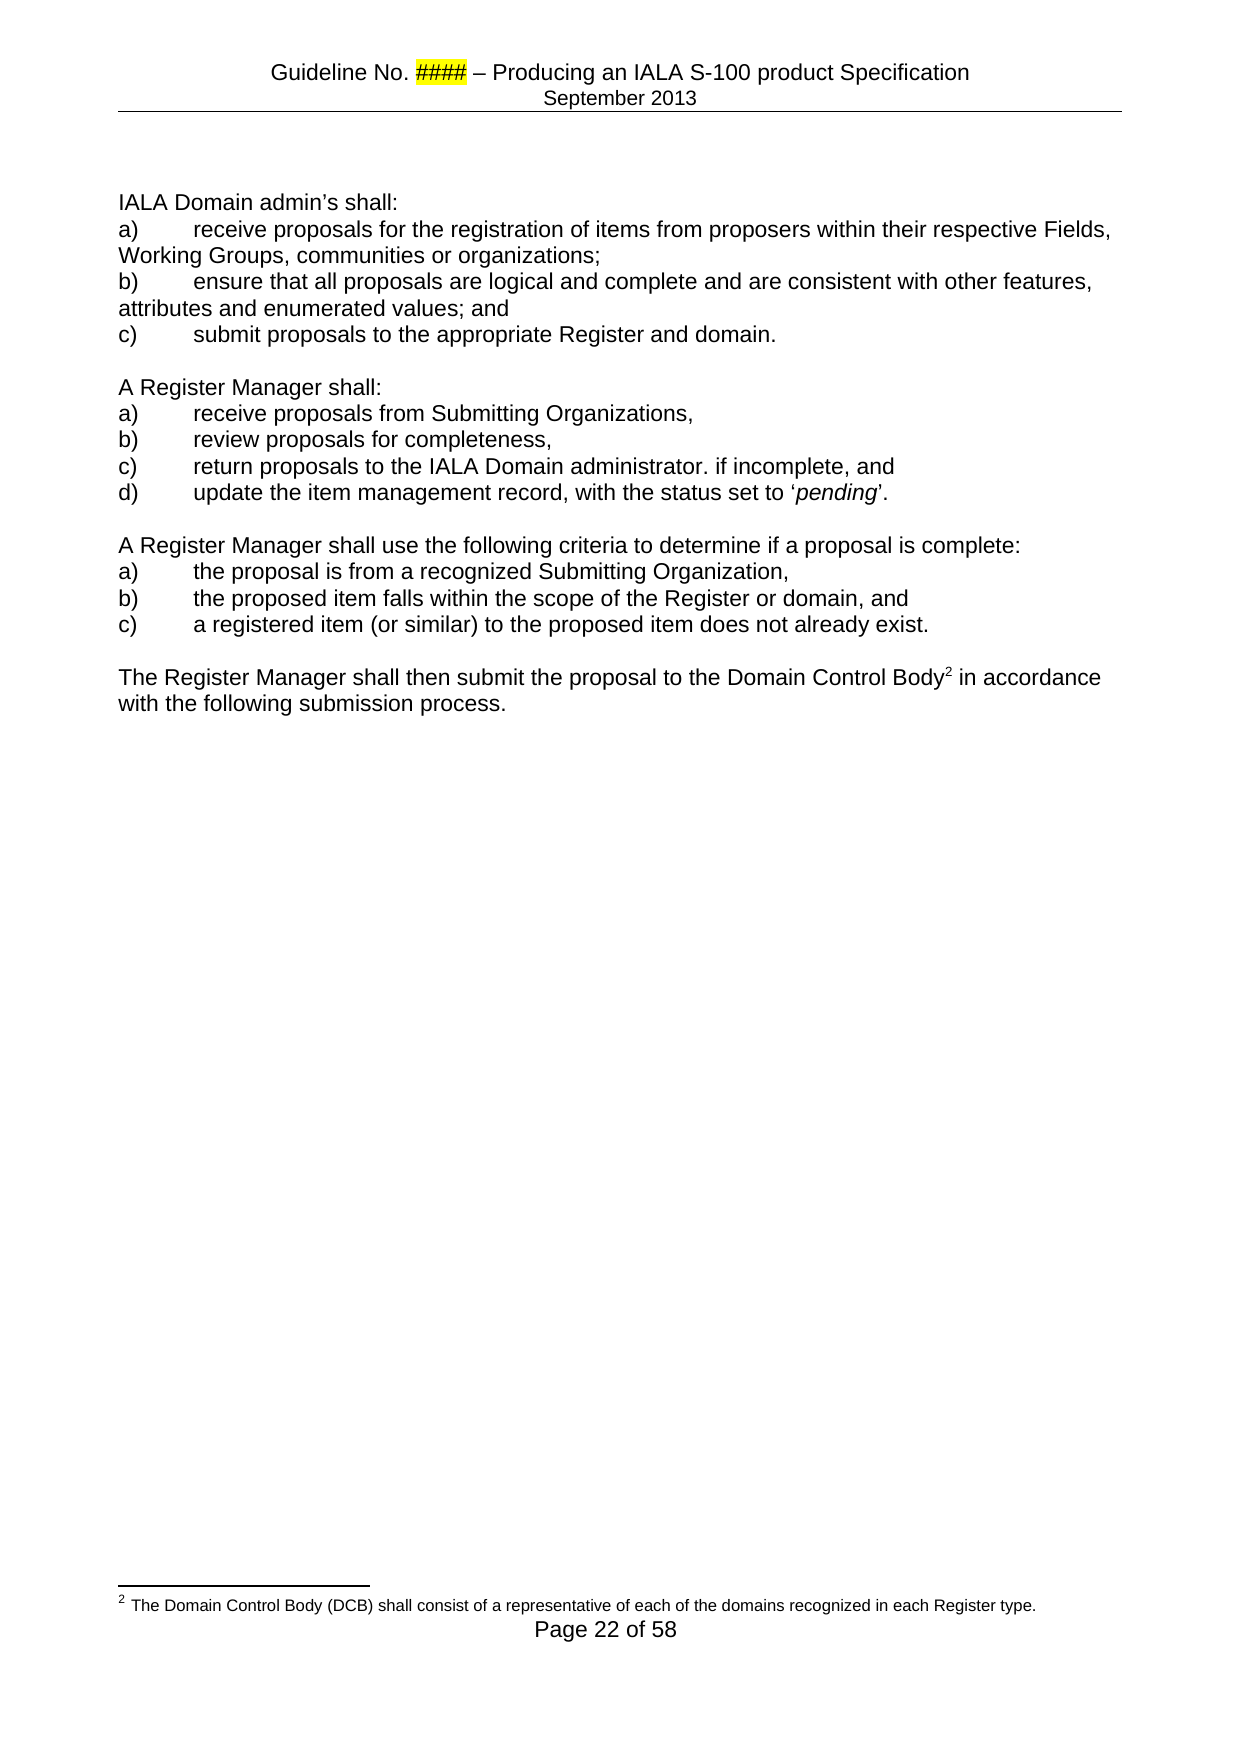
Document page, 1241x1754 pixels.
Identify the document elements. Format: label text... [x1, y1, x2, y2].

text b) ensure that all proposals are logical and complete and are consistent with other features, attributes and enumerated values; and [118, 268, 1122, 321]
text The Register Manager shall then submit the proposal to the Domain Control Body in accordance with the following submission process. [118, 663, 1122, 716]
text d) update the item management record, with the status set to ‘pending’. [118, 479, 1122, 505]
text a) the proposal is from a recognized Submitting Organization, [118, 558, 1122, 584]
text A Register Manager shall use the following criteria to determine if a proposal is complete: [118, 532, 1122, 558]
text a) receive proposals for the registration of items from proposers within their respective Fields, Working Groups, communities or organizations; [118, 216, 1122, 268]
text b) review proposals for completeness, [118, 426, 1122, 453]
text c) submit proposals to the appropriate Register and domain. [118, 321, 1122, 347]
text c) a registered item (or similar) to the proposed item does not already exist. [118, 611, 1122, 637]
text a) receive proposals from Submitting Organizations, [118, 400, 1122, 426]
text c) return proposals to the IALA Domain administrator. if incomplete, and [118, 453, 1122, 479]
text A Register Manager shall: [118, 374, 1122, 400]
text IALA Domain admin’s shall: [118, 189, 1122, 216]
text b) the proposed item falls within the scope of the Register or domain, and [118, 584, 1122, 611]
